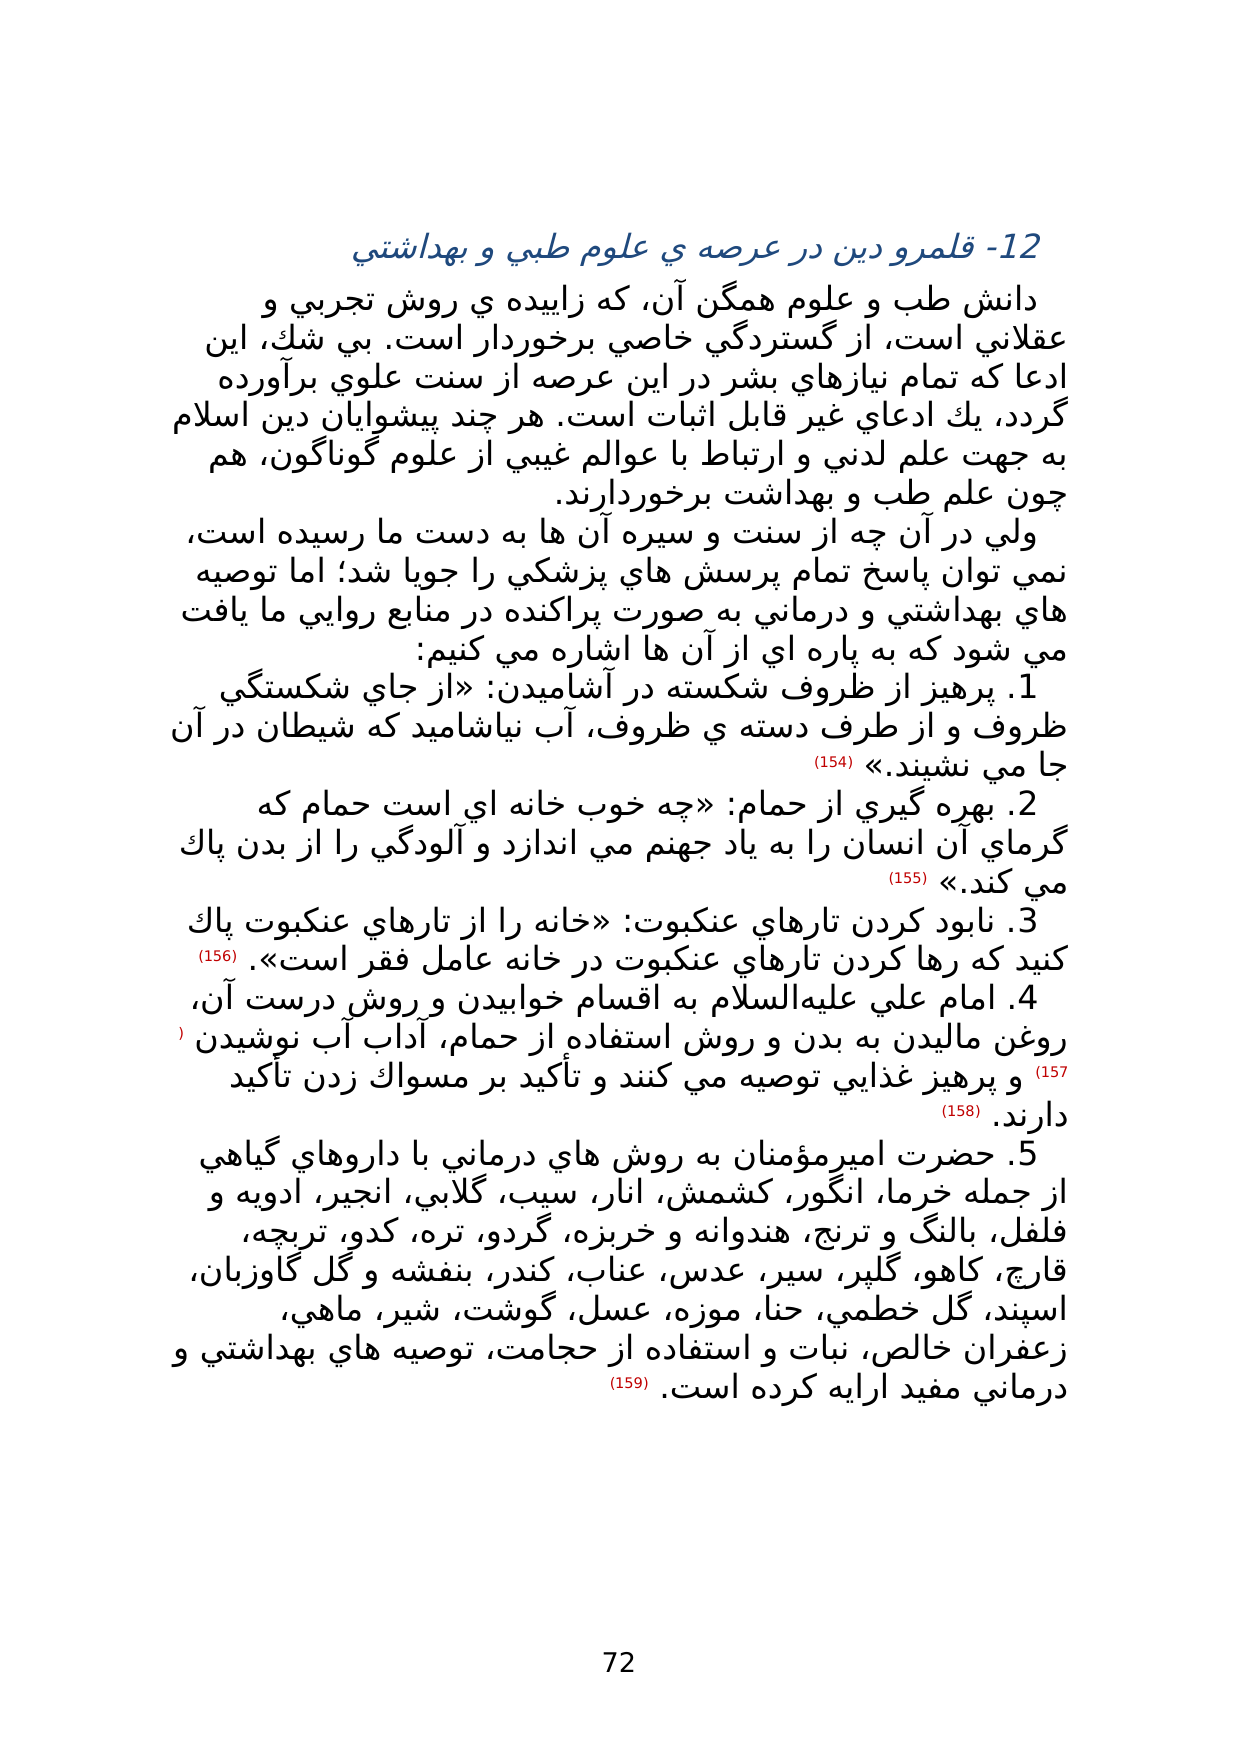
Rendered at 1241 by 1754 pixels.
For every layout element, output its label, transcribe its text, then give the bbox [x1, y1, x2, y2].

text 1. پرهيز از ظروف شكسته در آشاميدن: «از جاي شكستگي ظروف و از طرف دسته ي ظروف، آب نياشاميد كه شيطان در آن جا مي نشيند.» (154) [169, 668, 1069, 784]
text 2. بهره گيري از حمام: «چه خوب خانه اي است حمام كه گرماي آن انسان را به ياد جهنم مي اندازد و آلودگي را از بدن پاك مي كند.» (155) [169, 784, 1069, 901]
text 4. امام علي عليه‌السلام به اقسام خوابيدن و روش درست آن، روغن ماليدن به بدن و روش استفاده از حمام، آداب آب نوشيدن (157) و پرهيز غذايي توصيه مي كنند و تأكيد بر مسواك زدن تأكيد دارند. (158) [169, 979, 1069, 1134]
text دانش طب و علوم همگن آن، كه زاييده ي روش تجربي و عقلاني است، از گستردگي خاصي برخوردار است. بي شك، اين ادعا كه تمام نيازهاي بشر در اين عرصه از سنت علوي برآورده گردد، يك ادعاي غير قابل اثبات است. هر چند پيشوايان دين اسلام به جهت علم لدني و ارتباط با عوالم غيبي از علوم گوناگون، هم چون علم طب و بهداشت برخوردارند. [169, 279, 1069, 512]
subtitle 12- قلمرو دين در عرصه ي علوم طبي و بهداشتي [169, 228, 1069, 267]
text 5. حضرت اميرمؤمنان به روش هاي درماني با داروهاي گياهي از جمله خرما، انگور، كشمش، انار، سيب، گلابي، انجير، ادويه و فلفل، بالنگ و ترنج، هندوانه و خربزه، گردو، تره، كدو، تربچه، قارچ، كاهو، گلپر، سير، عدس، عناب، كندر، بنفشه و گل گاوزبان، اسپند، گل خطمي، حنا، موزه، عسل، گوشت، شير، ماهي، زعفران خالص، نبات و استفاده از حجامت، توصيه هاي بهداشتي و درماني مفيد ارايه كرده است. (159) [169, 1134, 1069, 1406]
text 3. نابود كردن تارهاي عنكبوت: «خانه را از تارهاي عنكبوت پاك كنيد كه رها كردن تارهاي عنكبوت در خانه عامل فقر است». (156) [169, 901, 1069, 979]
text ولي در آن چه از سنت و سيره آن ها به دست ما رسيده است، نمي توان پاسخ تمام پرسش هاي پزشكي را جويا شد؛ اما توصيه هاي بهداشتي و درماني به صورت پراكنده در منابع روايي ما يافت مي شود كه به پاره اي از آن ها اشاره مي كنيم: [169, 512, 1069, 668]
